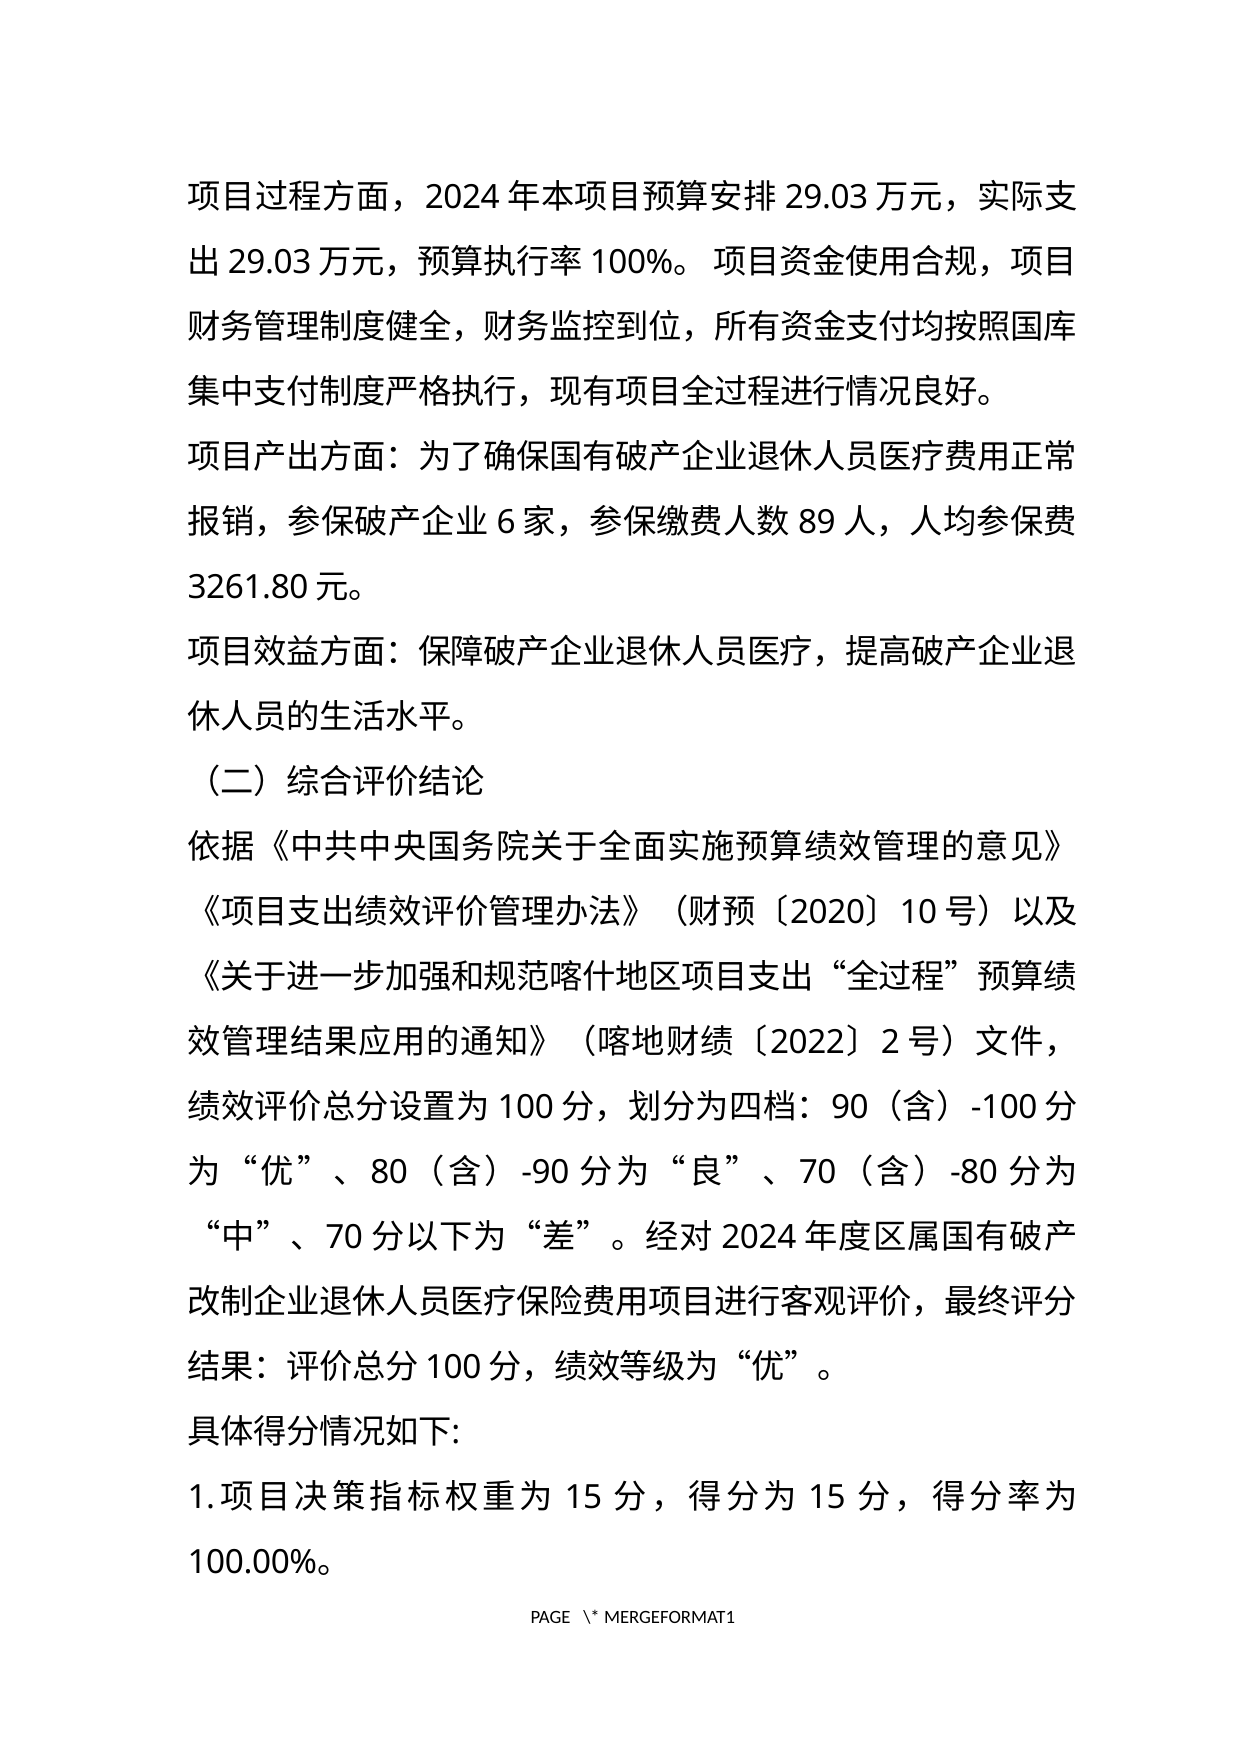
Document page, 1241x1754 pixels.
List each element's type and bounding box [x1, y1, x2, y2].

text [187, 162, 1078, 1592]
